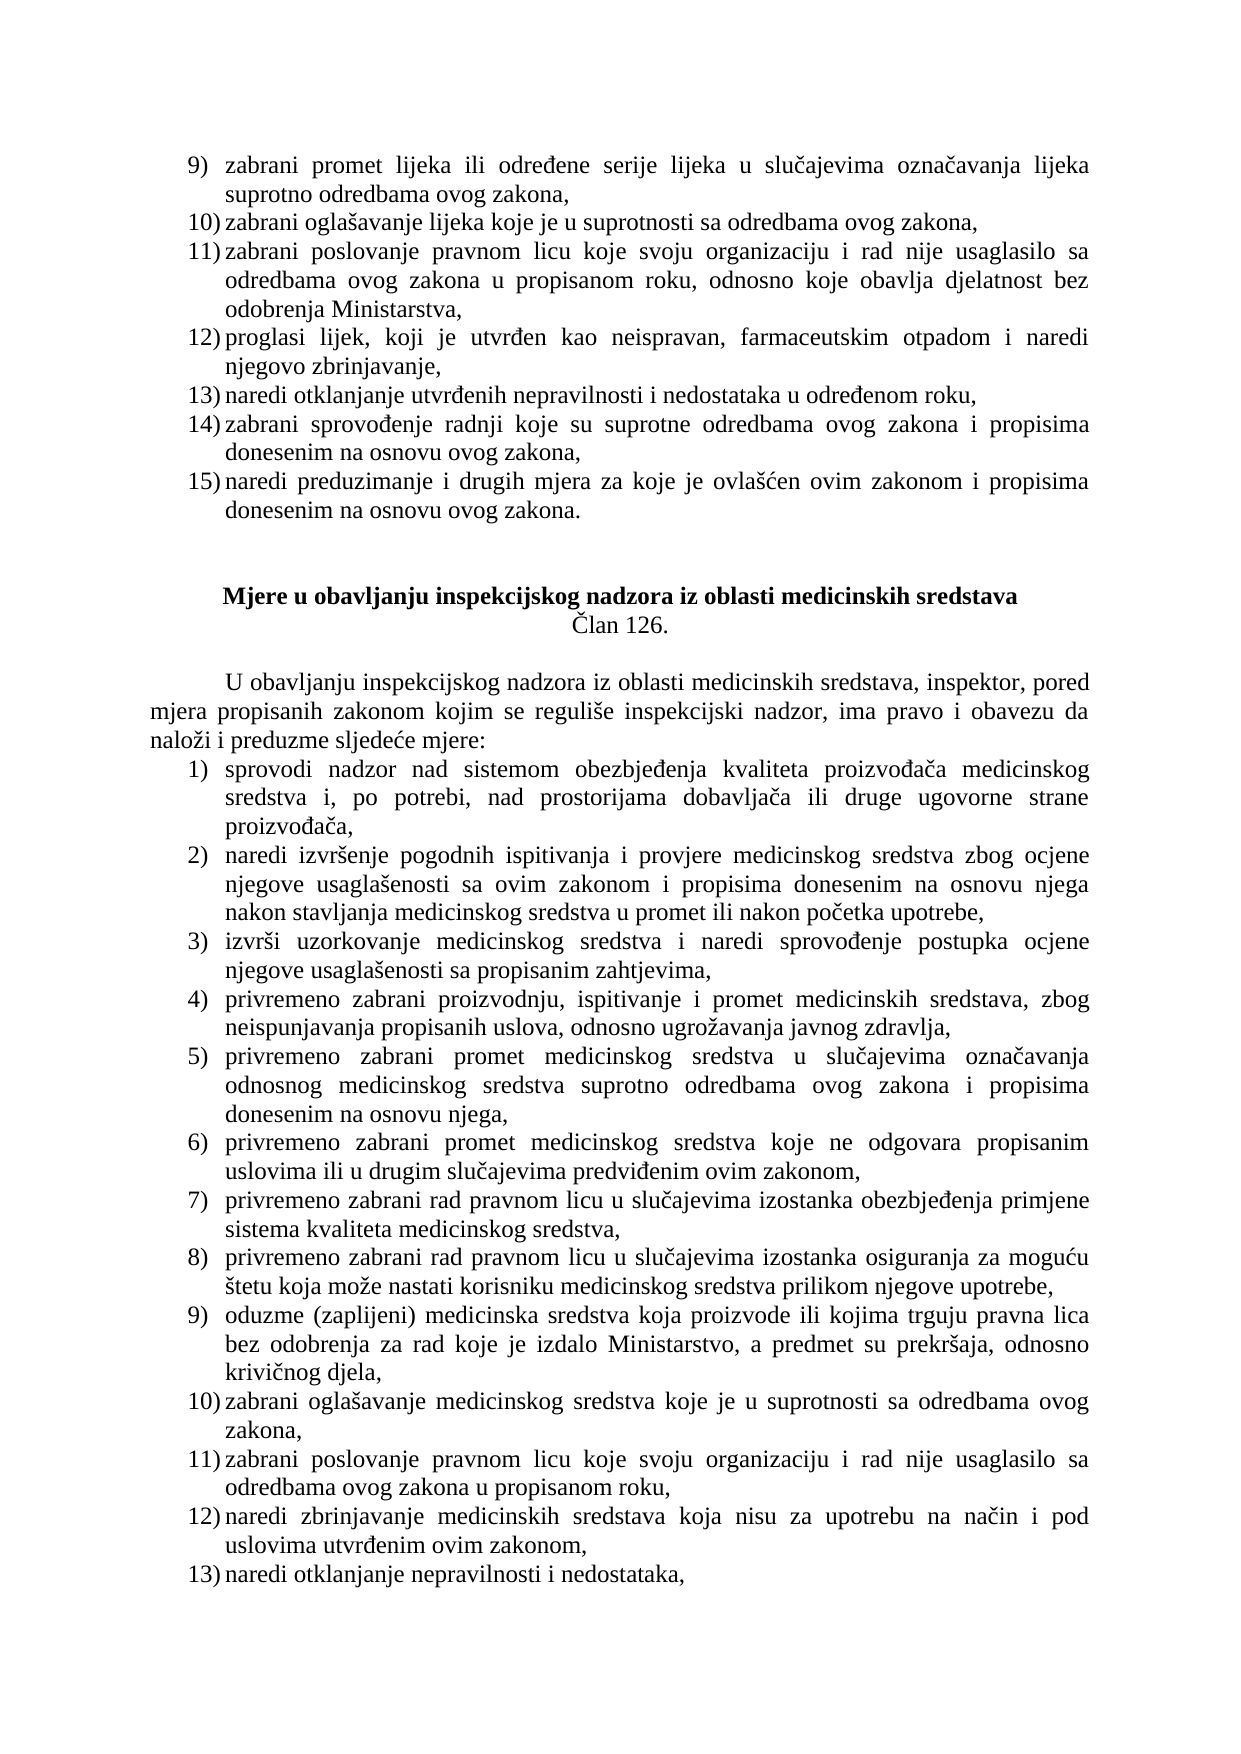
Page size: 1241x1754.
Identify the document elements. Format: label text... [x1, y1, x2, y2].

text Mjere u obavljanju inspekcijskog nadzora iz oblasti medicinskih sredstava [150, 581, 1090, 610]
list zabrani oglašavanje medicinskog sredstva koje je u suprotnosti sa odredbama ovog zakona, [187, 1386, 1090, 1444]
list zabrani sprovođenje radnji koje su suprotne odredbama ovog zakona i propisima donesenim na osnovu ovog zakona, [187, 409, 1090, 466]
text Član 126. [150, 610, 1090, 639]
list privremeno zabrani rad pravnom licu u slučajevima izostanka osiguranja za moguću štetu koja može nastati korisniku medicinskog sredstva prilikom njegove upotrebe, [187, 1242, 1090, 1300]
list sprovodi nadzor nad sistemom obezbjeđenja kvaliteta proizvođača medicinskog sredstva i, po potrebi, nad prostorijama dobavljača ili druge ugovorne strane proizvođača, [187, 754, 1090, 840]
list privremeno zabrani rad pravnom licu u slučajevima izostanka obezbjeđenja primjene sistema kvaliteta medicinskog sredstva, [187, 1185, 1090, 1242]
list naredi otklanjanje nepravilnosti i nedostataka, [187, 1559, 1090, 1587]
list zabrani oglašavanje lijeka koje je u suprotnosti sa odredbama ovog zakona, [187, 207, 1090, 236]
list proglasi lijek, koji je utvrđen kao neispravan, farmaceutskim otpadom i naredi njegovo zbrinjavanje, [187, 322, 1090, 380]
list naredi preduzimanje i drugih mjera za koje je ovlašćen ovim zakonom i propisima donesenim na osnovu ovog zakona. [187, 466, 1090, 524]
list zabrani promet lijeka ili određene serije lijeka u slučajevima označavanja lijeka suprotno odredbama ovog zakona, [187, 150, 1090, 207]
list privremeno zabrani promet medicinskog sredstva koje ne odgovara propisanim uslovima ili u drugim slučajevima predviđenim ovim zakonom, [187, 1127, 1090, 1185]
list naredi otklanjanje utvrđenih nepravilnosti i nedostataka u određenom roku, [187, 380, 1090, 409]
list oduzme (zaplijeni) medicinska sredstva koja proizvode ili kojima trguju pravna lica bez odobrenja za rad koje je izdalo Ministarstvo, a predmet su prekršaja, odnosno krivičnog djela, [187, 1300, 1090, 1386]
list naredi zbrinjavanje medicinskih sredstava koja nisu za upotrebu na način i pod uslovima utvrđenim ovim zakonom, [187, 1501, 1090, 1559]
list naredi izvršenje pogodnih ispitivanja i provjere medicinskog sredstva zbog ocjene njegove usaglašenosti sa ovim zakonom i propisima donesenim na osnovu njega nakon stavljanja medicinskog sredstva u promet ili nakon početka upotrebe, [187, 840, 1090, 926]
list zabrani poslovanje pravnom licu koje svoju organizaciju i rad nije usaglasilo sa odredbama ovog zakona u propisanom roku, odnosno koje obavlja djelatnost bez odobrenja Ministarstva, [187, 236, 1090, 322]
list privremeno zabrani promet medicinskog sredstva u slučajevima označavanja odnosnog medicinskog sredstva suprotno odredbama ovog zakona i propisima donesenim na osnovu njega, [187, 1041, 1090, 1127]
list izvrši uzorkovanje medicinskog sredstva i naredi sprovođenje postupka ocjene njegove usaglašenosti sa propisanim zahtjevima, [187, 926, 1090, 984]
list zabrani poslovanje pravnom licu koje svoju organizaciju i rad nije usaglasilo sa odredbama ovog zakona u propisanom roku, [187, 1444, 1090, 1501]
list privremeno zabrani proizvodnju, ispitivanje i promet medicinskih sredstava, zbog neispunjavanja propisanih uslova, odnosno ugrožavanja javnog zdravlja, [187, 984, 1090, 1041]
text U obavljanju inspekcijskog nadzora iz oblasti medicinskih sredstava, inspektor, pored mjera propisanih zakonom kojim se reguliše inspekcijski nadzor, ima pravo i obavezu da naloži i preduzme sljedeće mjere: [150, 667, 1090, 754]
